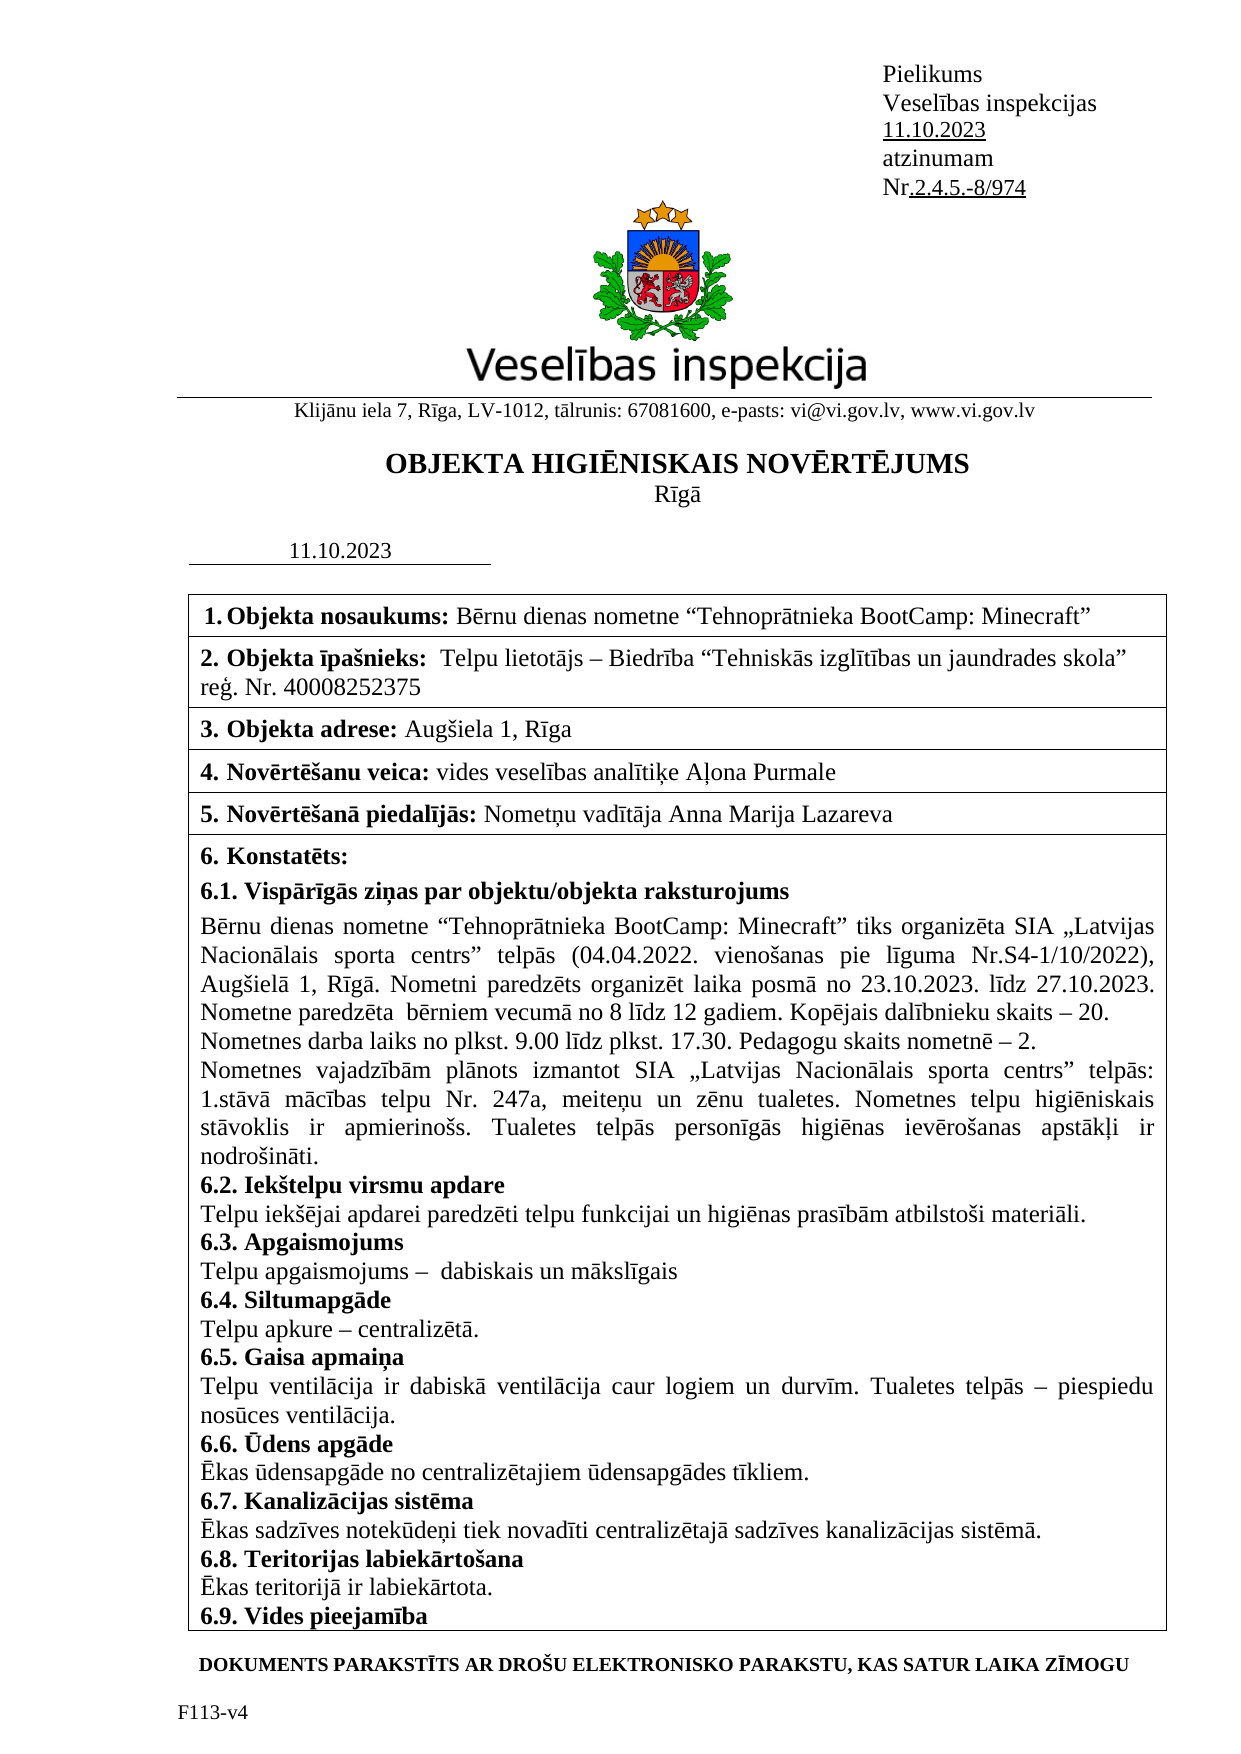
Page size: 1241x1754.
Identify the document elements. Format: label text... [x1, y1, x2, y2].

table_cell Novērtēšanā piedalījās: Nometņu vadītāja Anna Marija Lazareva [189, 793, 1166, 834]
table_cell Rīgā [189, 480, 1167, 508]
picture [446, 200, 883, 395]
table_cell Objekta īpašnieks: Telpu lietotājs – Biedrība “Tehniskās izglītības un jaundrades skola” reģ. Nr. 40008252375 [189, 637, 1166, 707]
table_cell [189, 835, 1166, 1630]
table_header Objekta nosaukums: Bērnu dienas nometne “Tehnoprātnieka BootCamp: Minecraft” [189, 595, 1166, 636]
table_header Objekta higiēniskais novērtējums [189, 446, 1167, 479]
table_header 11.10.2023 [189, 537, 491, 563]
table_cell Objekta adrese: Augšiela 1, Rīga [189, 708, 1166, 749]
table_cell Novērtēšanu veica: vides veselības analītiķe Aļona Purmale [189, 750, 1166, 792]
